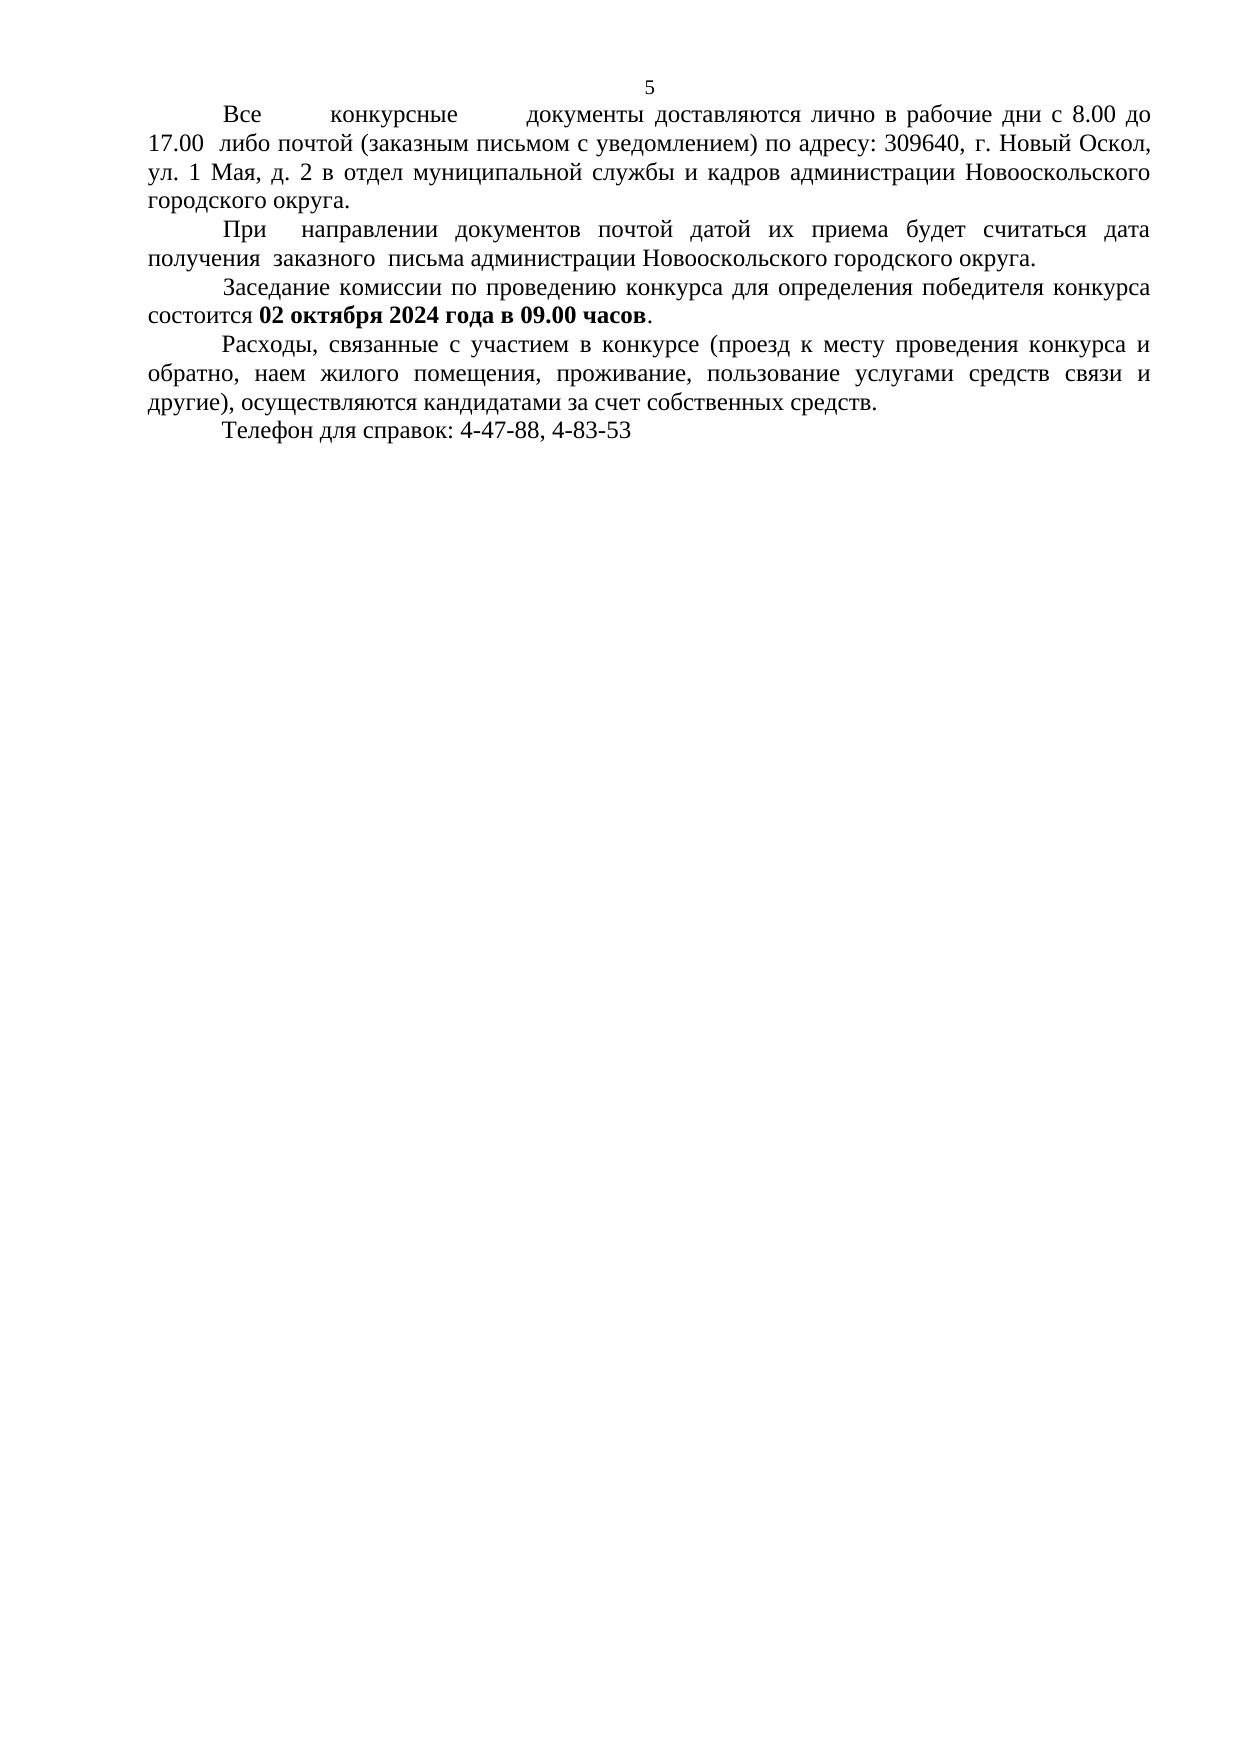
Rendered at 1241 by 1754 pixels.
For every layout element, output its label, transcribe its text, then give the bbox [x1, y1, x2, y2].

text Расходы, связанные с участием в конкурсе (проезд к месту проведения конкурса и обратно, наем жилого помещения, проживание, пользование услугами средств связи и другие), осуществляются кандидатами за счет собственных средств. [148, 329, 1152, 415]
text Заседание комиссии по проведению конкурса для определения победителя конкурса состоится 02 октября 2024 года в 09.00 часов. [148, 272, 1152, 329]
text При направлении документов почтой датой их приема будет считаться дата получения заказного письма администрации Новооскольского городского округа. [148, 214, 1152, 272]
text Телефон для справок: 4-47-88, 4-83-53 [148, 415, 1152, 444]
text Все конкурсные документы доставляются лично в рабочие дни с 8.00 до 17.00 либо почтой (заказным письмом с уведомлением) по адресу: 309640, г. Новый Оскол, ул. 1 Мая, д. 2 в отдел муниципальной службы и кадров администрации Новооскольского городского округа. [148, 99, 1152, 214]
